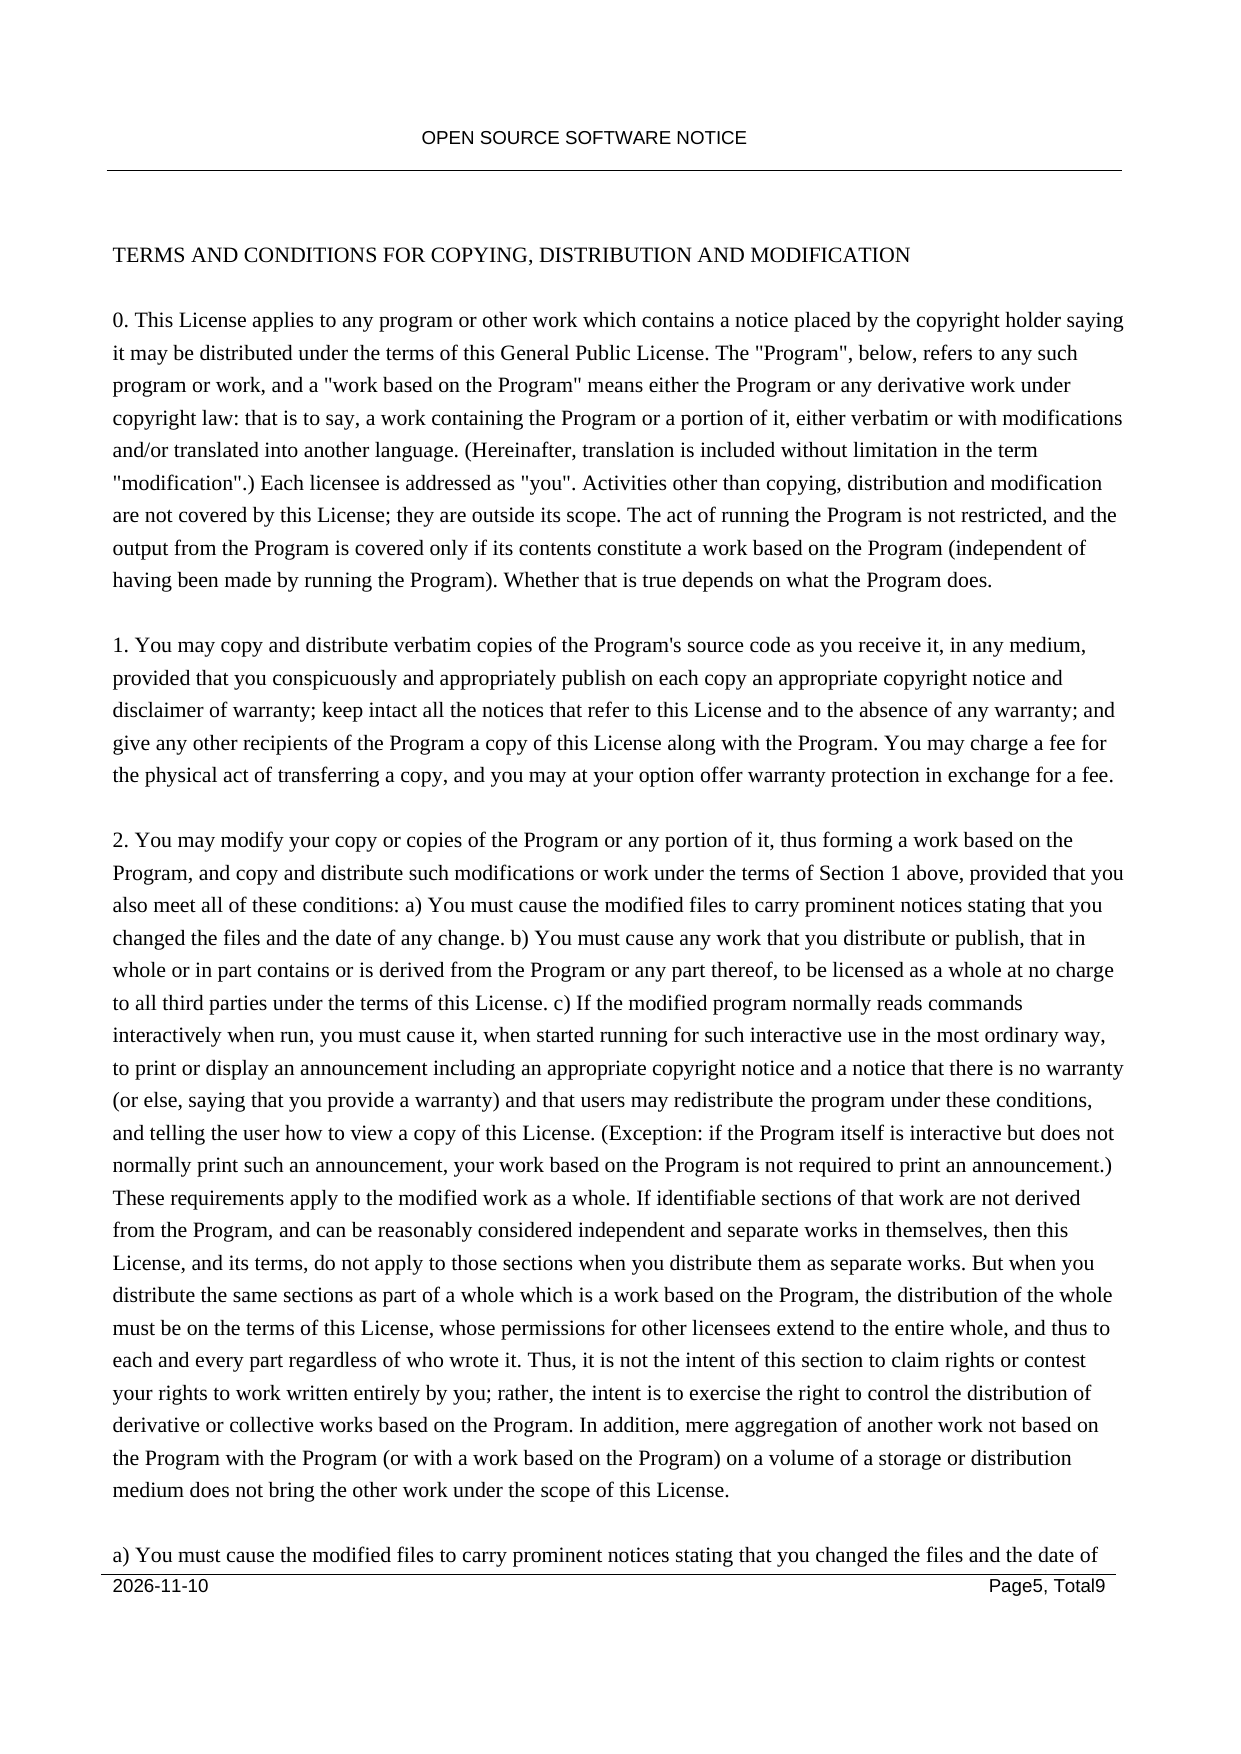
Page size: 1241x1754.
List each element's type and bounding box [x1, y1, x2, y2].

text [112, 206, 1128, 1571]
